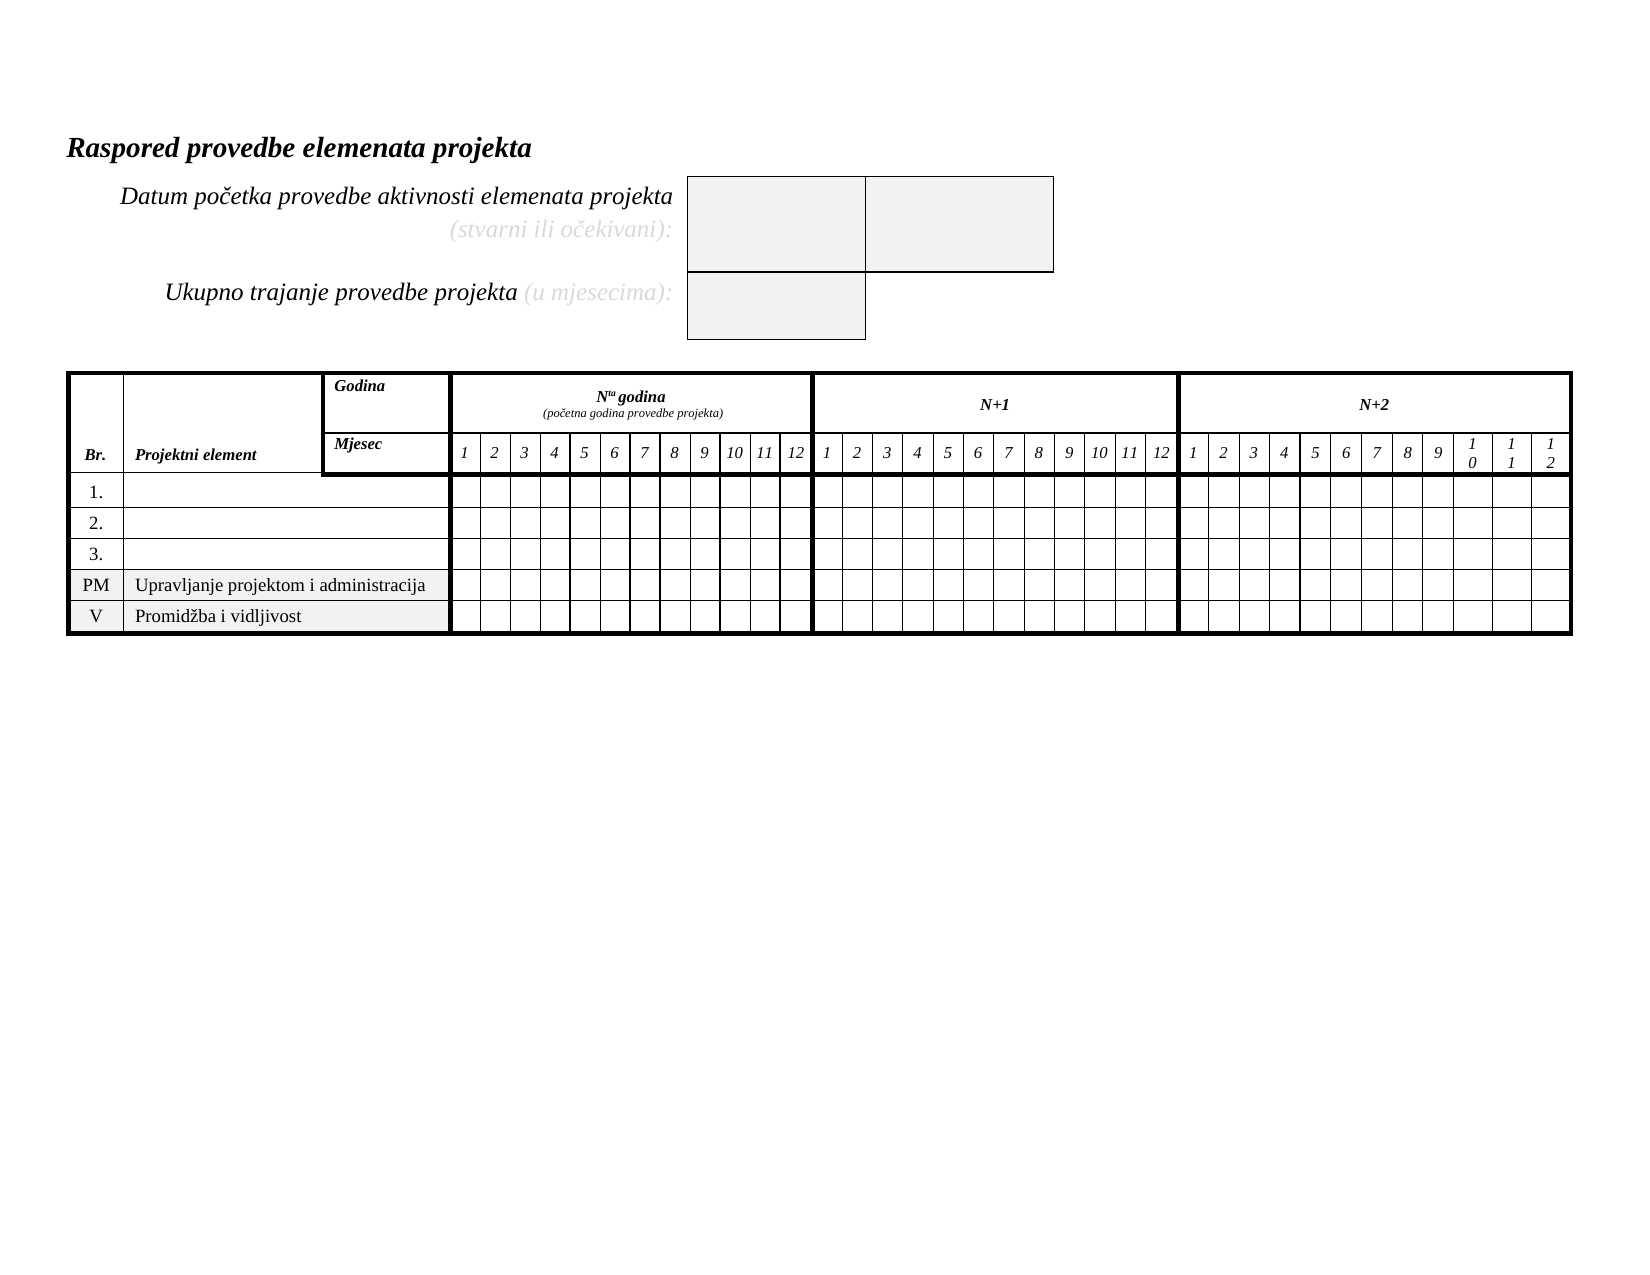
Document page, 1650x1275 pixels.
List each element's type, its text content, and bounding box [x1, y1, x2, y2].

table_cell 5 [571, 434, 600, 472]
table_cell [631, 539, 659, 569]
table_cell [843, 508, 872, 538]
table_cell [721, 601, 750, 631]
table_cell 10 [721, 434, 750, 472]
table_cell [1055, 508, 1084, 538]
table_cell [964, 570, 993, 600]
table_cell [571, 601, 600, 631]
table_cell [1301, 508, 1330, 538]
table_cell [688, 273, 865, 339]
table_cell [1454, 539, 1492, 569]
table_cell [481, 477, 510, 507]
table_cell 1 [1181, 434, 1208, 472]
table_cell 2 [843, 434, 872, 472]
table_cell [1362, 539, 1392, 569]
table_cell [994, 508, 1024, 538]
table_cell PM [71, 570, 123, 600]
table_cell [781, 508, 810, 538]
table_cell 3 [511, 434, 540, 472]
table_cell [453, 477, 480, 507]
table_cell [541, 570, 569, 600]
table_cell [994, 570, 1024, 600]
table_cell [1181, 570, 1208, 600]
table_cell [1301, 477, 1330, 507]
table_cell [781, 570, 810, 600]
table_cell 11 [1116, 434, 1145, 472]
table_cell [843, 601, 872, 631]
table_cell [453, 508, 480, 538]
table_cell [866, 273, 1053, 339]
table_cell [1055, 570, 1084, 600]
table_cell [1209, 570, 1239, 600]
table_cell [934, 477, 963, 507]
table_header [688, 177, 865, 271]
table_cell 7 [1362, 434, 1392, 472]
table_cell 8 [1393, 434, 1422, 472]
table_cell V [71, 601, 123, 631]
table_cell [1493, 508, 1531, 538]
table_cell [1331, 539, 1361, 569]
table_cell [1146, 477, 1176, 507]
table_cell [1116, 539, 1145, 569]
table_cell [815, 477, 842, 507]
table_cell [751, 570, 779, 600]
table_cell [631, 570, 659, 600]
table_cell [873, 539, 902, 569]
table_cell [1423, 601, 1453, 631]
table_cell 12 [781, 434, 810, 472]
table_cell [541, 601, 569, 631]
table_cell 3. [71, 539, 123, 569]
table_cell [1493, 477, 1531, 507]
table_cell [1085, 570, 1115, 600]
table_cell [1331, 477, 1361, 507]
table_cell [1362, 570, 1392, 600]
table_cell [1454, 477, 1492, 507]
table_cell [1116, 601, 1145, 631]
table_cell [1085, 508, 1115, 538]
table_cell [1423, 477, 1453, 507]
table_header Datum početka provedbe aktivnosti elemenata projekta (stvarni ili očekivani): [66, 176, 687, 271]
table_cell [751, 601, 779, 631]
table_cell 8 [1025, 434, 1054, 472]
table_cell 7 [631, 434, 659, 472]
table_cell [1181, 601, 1208, 631]
table_cell [934, 508, 963, 538]
table_cell 7 [994, 434, 1024, 472]
table_cell [511, 508, 540, 538]
table_cell [1270, 570, 1299, 600]
table_cell [631, 508, 659, 538]
table_cell [1270, 539, 1299, 569]
table_cell [815, 570, 842, 600]
table_cell [843, 477, 872, 507]
table_cell [843, 539, 872, 569]
table_header N+2 [1181, 375, 1569, 432]
table_cell 4 [1270, 434, 1299, 472]
table_cell [511, 570, 540, 600]
table_cell [511, 601, 540, 631]
table_cell [601, 570, 629, 600]
table_cell [661, 477, 690, 507]
table_cell [994, 477, 1024, 507]
table_cell [751, 508, 779, 538]
table_cell [1025, 508, 1054, 538]
table_cell 1 [453, 434, 480, 472]
table_cell [1393, 539, 1422, 569]
table_cell [1181, 477, 1208, 507]
table_cell [1025, 570, 1054, 600]
table_cell [1454, 508, 1492, 538]
table_cell [1493, 570, 1531, 600]
table_cell [964, 508, 993, 538]
table_cell [1181, 508, 1208, 538]
table_cell [1025, 601, 1054, 631]
table_cell [1393, 570, 1422, 600]
table_cell 9 [1055, 434, 1084, 472]
table_cell [1331, 508, 1361, 538]
table_cell 2 [1209, 434, 1239, 472]
table_cell [1454, 601, 1492, 631]
table_cell [631, 601, 659, 631]
table_cell [1270, 477, 1299, 507]
table_cell [453, 539, 480, 569]
table_cell [453, 601, 480, 631]
table_cell [691, 539, 719, 569]
table_cell [1116, 570, 1145, 600]
table_cell [571, 508, 600, 538]
table_cell [815, 508, 842, 538]
table_header N+1 [815, 375, 1176, 432]
table_cell [1240, 570, 1269, 600]
table_cell [934, 601, 963, 631]
table_header Br. [71, 375, 123, 472]
table_header Godina [325, 375, 448, 432]
table_cell [721, 570, 750, 600]
table_cell [1331, 570, 1361, 600]
table_cell [1146, 601, 1176, 631]
table_cell [1209, 601, 1239, 631]
table_cell [481, 601, 510, 631]
table_cell [964, 601, 993, 631]
table_cell [1270, 601, 1299, 631]
table_cell [1393, 601, 1422, 631]
table_cell [1181, 539, 1208, 569]
table_cell [453, 570, 480, 600]
table_cell [1240, 508, 1269, 538]
table_cell [601, 539, 629, 569]
table_cell [1025, 539, 1054, 569]
table_cell [1393, 508, 1422, 538]
table_cell [1331, 601, 1361, 631]
table_cell [1025, 477, 1054, 507]
table_cell [964, 477, 993, 507]
table_cell Ukupno trajanje provedbe projekta (u mjesecima): [66, 271, 687, 339]
table_cell [1146, 508, 1176, 538]
table_cell [1532, 539, 1569, 569]
table_cell [781, 539, 810, 569]
table_cell [903, 477, 933, 507]
table_cell Promidžba i vidljivost [124, 601, 448, 631]
table_cell Upravljanje projektom i administracija [124, 570, 448, 600]
table_cell [1532, 508, 1569, 538]
table_cell [873, 570, 902, 600]
table_cell [964, 539, 993, 569]
table_cell [1055, 477, 1084, 507]
table_cell [481, 539, 510, 569]
table_cell [1362, 601, 1392, 631]
table_cell [631, 477, 659, 507]
table_cell [124, 473, 448, 507]
table_cell [1146, 539, 1176, 569]
table_cell 4 [541, 434, 569, 472]
table_cell 10 [1085, 434, 1115, 472]
table_cell [1055, 539, 1084, 569]
table_cell 3 [873, 434, 902, 472]
table_cell [1454, 570, 1492, 600]
table_cell 9 [1423, 434, 1453, 472]
table_cell [691, 508, 719, 538]
table_cell [541, 539, 569, 569]
table_cell [661, 508, 690, 538]
table_cell [1301, 570, 1330, 600]
table_cell [1270, 508, 1299, 538]
table_cell [1423, 508, 1453, 538]
table_cell [1423, 570, 1453, 600]
table_cell [601, 601, 629, 631]
table_cell 3 [1240, 434, 1269, 472]
table_cell [1085, 539, 1115, 569]
table_cell [1209, 539, 1239, 569]
table_cell [843, 570, 872, 600]
table_cell [1240, 539, 1269, 569]
table_cell [124, 508, 448, 538]
table_cell [1301, 539, 1330, 569]
table_cell [815, 601, 842, 631]
table_cell 2 [481, 434, 510, 472]
table_cell [1240, 601, 1269, 631]
table_cell [1493, 601, 1531, 631]
table_cell [1146, 570, 1176, 600]
table_cell [903, 570, 933, 600]
table_cell 2. [71, 508, 123, 538]
table_cell 5 [1301, 434, 1330, 472]
table_cell 12 [1532, 434, 1569, 472]
table_cell 4 [903, 434, 933, 472]
table_cell [511, 477, 540, 507]
table_cell [903, 508, 933, 538]
table_cell 6 [601, 434, 629, 472]
table_cell [661, 570, 690, 600]
table_cell [601, 508, 629, 538]
table_cell [481, 508, 510, 538]
table_cell [1362, 477, 1392, 507]
table_cell [1493, 539, 1531, 569]
table_cell 6 [1331, 434, 1361, 472]
table_cell [721, 508, 750, 538]
table_cell [541, 508, 569, 538]
table_cell [1362, 508, 1392, 538]
table_cell [1085, 601, 1115, 631]
table_cell [571, 477, 600, 507]
table_cell [751, 477, 779, 507]
table_cell [873, 601, 902, 631]
table_cell 11 [1493, 434, 1531, 472]
table_cell [124, 539, 448, 569]
table_cell [721, 539, 750, 569]
table_cell [815, 539, 842, 569]
table_cell [1055, 601, 1084, 631]
table_cell [1240, 477, 1269, 507]
table_cell [873, 508, 902, 538]
table_cell [571, 570, 600, 600]
table_cell [1209, 477, 1239, 507]
table_cell [541, 477, 569, 507]
table_cell [1423, 539, 1453, 569]
table_cell [873, 477, 902, 507]
table_cell [994, 601, 1024, 631]
table_cell [601, 477, 629, 507]
table_header Projektni element [124, 375, 321, 472]
table_cell [661, 601, 690, 631]
table_cell [1301, 601, 1330, 631]
table_cell [934, 539, 963, 569]
table_cell [1085, 477, 1115, 507]
table_cell [721, 477, 750, 507]
table_cell [1116, 477, 1145, 507]
table_cell [781, 477, 810, 507]
table_cell [994, 539, 1024, 569]
table_cell [1532, 477, 1569, 507]
table_cell [1393, 477, 1422, 507]
table_cell [903, 539, 933, 569]
table_cell 6 [964, 434, 993, 472]
table_cell [691, 570, 719, 600]
table_cell [571, 539, 600, 569]
table_cell [1209, 508, 1239, 538]
table_cell 10 [1454, 434, 1492, 472]
table_cell [903, 601, 933, 631]
table_cell [751, 539, 779, 569]
table_cell 12 [1146, 434, 1176, 472]
table_cell 5 [934, 434, 963, 472]
table_cell [481, 570, 510, 600]
table_cell [691, 477, 719, 507]
subtitle Raspored provedbe elemenata projekta [66, 130, 1584, 163]
table_cell 1. [71, 473, 123, 507]
table_cell 11 [751, 434, 779, 472]
table_cell [781, 601, 810, 631]
table_cell [934, 570, 963, 600]
table_cell [1116, 508, 1145, 538]
table_cell [1532, 601, 1569, 631]
table_cell 9 [691, 434, 719, 472]
table_cell 1 [815, 434, 842, 472]
table_cell [511, 539, 540, 569]
table_header Nta godina (početna godina provedbe projekta) [453, 375, 810, 432]
table_cell [691, 601, 719, 631]
table_cell [1532, 570, 1569, 600]
table_cell Mjesec [325, 434, 448, 472]
table_cell [661, 539, 690, 569]
table_header [866, 177, 1053, 271]
table_cell 8 [661, 434, 690, 472]
